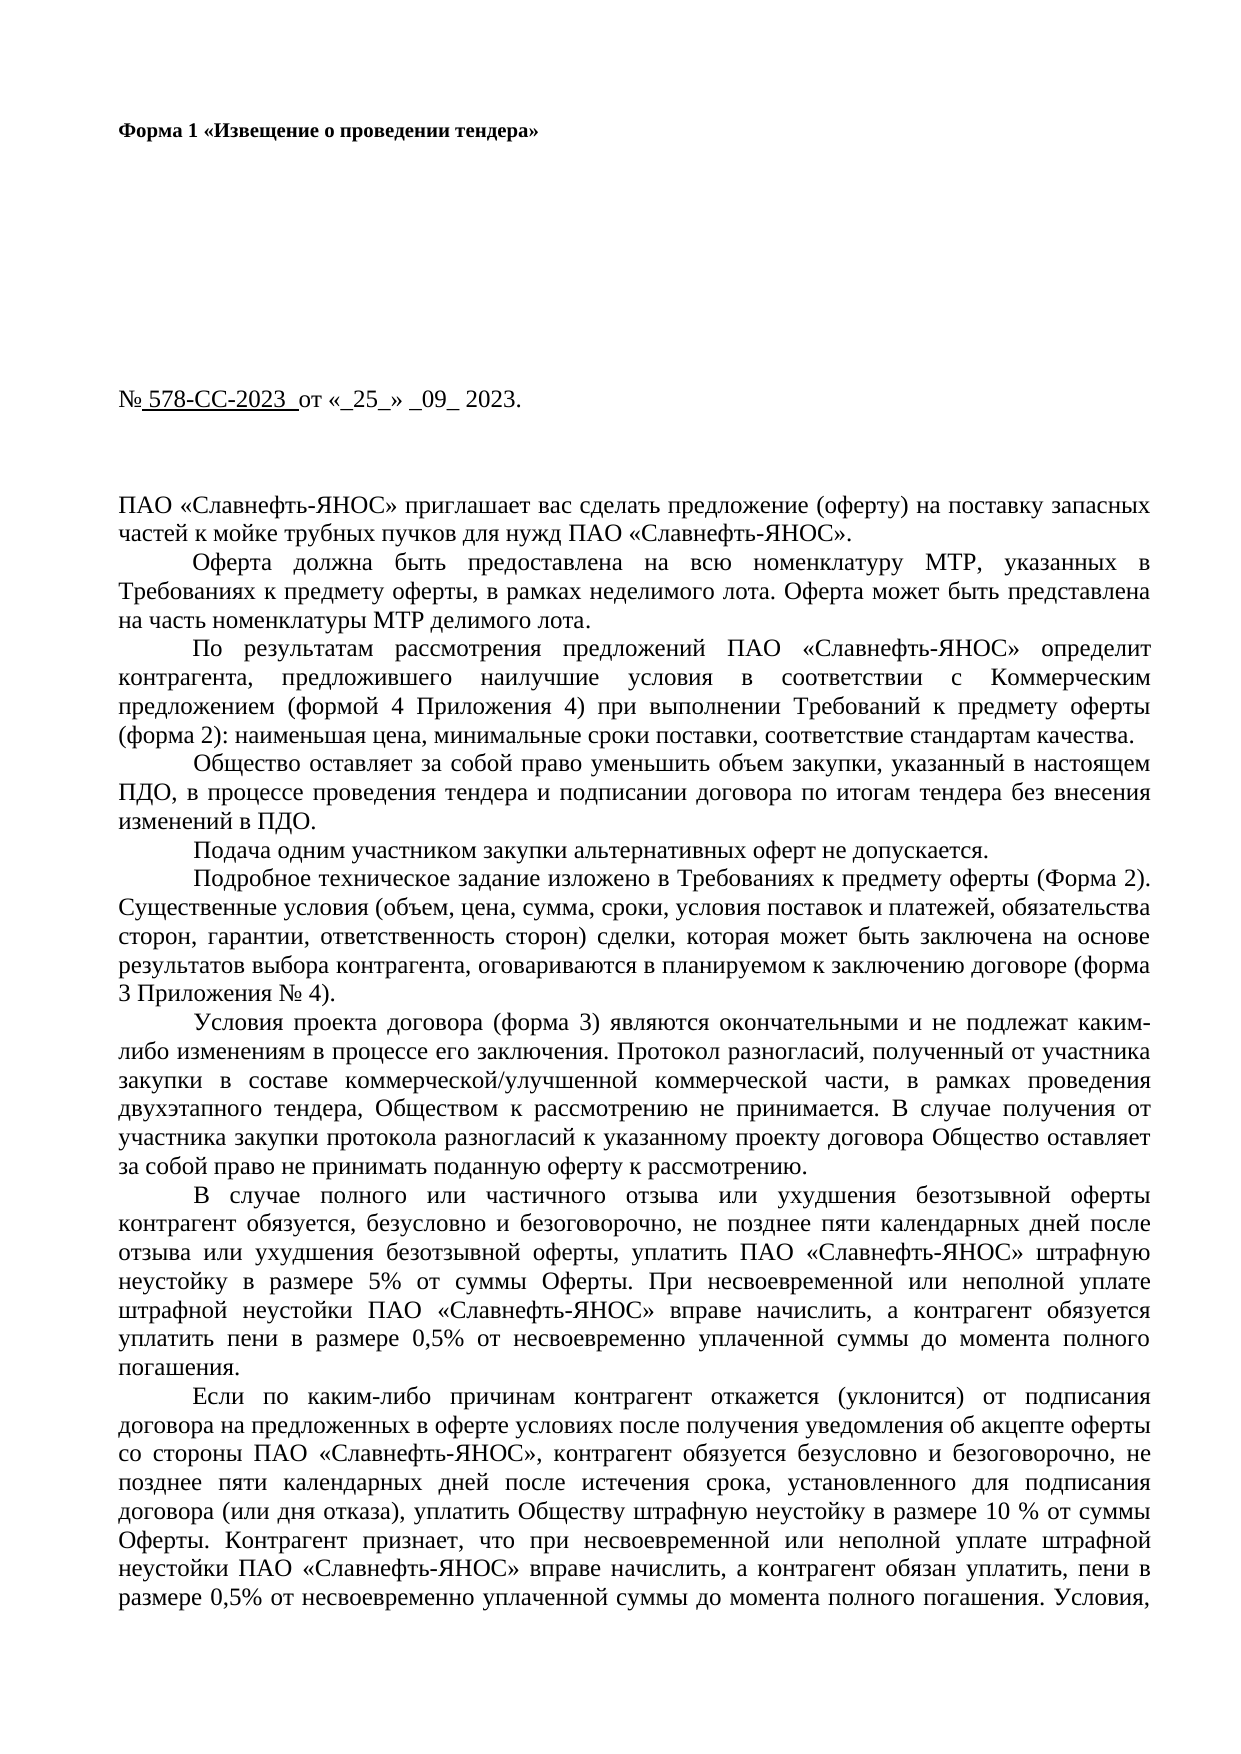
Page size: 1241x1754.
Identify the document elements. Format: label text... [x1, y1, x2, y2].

text Условия проекта договора (форма 3) являются окончательными и не подлежат каким-либо изменениям в процессе его заключения. Протокол разногласий, полученный от участника закупки в составе коммерческой/улучшенной коммерческой части, в рамках проведения двухэтапного тендера, Обществом к рассмотрению не принимается. В случае получения от участника закупки протокола разногласий к указанному проекту договора Общество оставляет за собой право не принимать поданную оферту к рассмотрению. [118, 1007, 1152, 1180]
text В случае полного или частичного отзыва или ухудшения безотзывной оферты контрагент обязуется, безусловно и безоговорочно, не позднее пяти календарных дней после отзыва или ухудшения безотзывной оферты, уплатить ПАО «Славнефть-ЯНОС» штрафную неустойку в размере 5% от суммы Оферты. При несвоевременной или неполной уплате штрафной неустойки ПАО «Славнефть-ЯНОС» вправе начислить, а контрагент обязуется уплатить пени в размере 0,5% от несвоевременно уплаченной суммы до момента полного погашения. [118, 1180, 1152, 1381]
text Подробное техническое задание изложено в Требованиях к предмету оферты (Форма 2). Существенные условия (объем, цена, сумма, сроки, условия поставок и платежей, обязательства сторон, гарантии, ответственность сторон) сделки, которая может быть заключена на основе результатов выбора контрагента, оговариваются в планируемом к заключению договоре (форма 3 Приложения № 4). [118, 863, 1152, 1007]
text Подача одним участником закупки альтернативных оферт не допускается. [118, 835, 1152, 863]
text Форма 1 «Извещение о проведении тендера» [118, 118, 1152, 142]
text ПАО «Славнефть-ЯНОС» приглашает вас сделать предложение (оферту) на поставку запасных частей к мойке трубных пучков для нужд ПАО «Славнефть-ЯНОС». [118, 490, 1152, 547]
text Оферта должна быть предоставлена на всю номенклатуру МТР, указанных в Требованиях к предмету оферты, в рамках неделимого лота. Оферта может быть представлена на часть номенклатуры МТР делимого лота. [118, 547, 1152, 633]
text По результатам рассмотрения предложений ПАО «Славнефть-ЯНОС» определит контрагента, предложившего наилучшие условия в соответствии с Коммерческим предложением (формой 4 Приложения 4) при выполнении Требований к предмету оферты (форма 2): наименьшая цена, минимальные сроки поставки, соответствие стандартам качества. [118, 633, 1152, 748]
text № 578-СС-2023_от «_25_» _09_ 2023. [118, 384, 1152, 413]
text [118, 1381, 1152, 1611]
text Общество оставляет за собой право уменьшить объем закупки, указанный в настоящем ПДО, в процессе проведения тендера и подписании договора по итогам тендера без внесения изменений в ПДО. [118, 748, 1152, 835]
